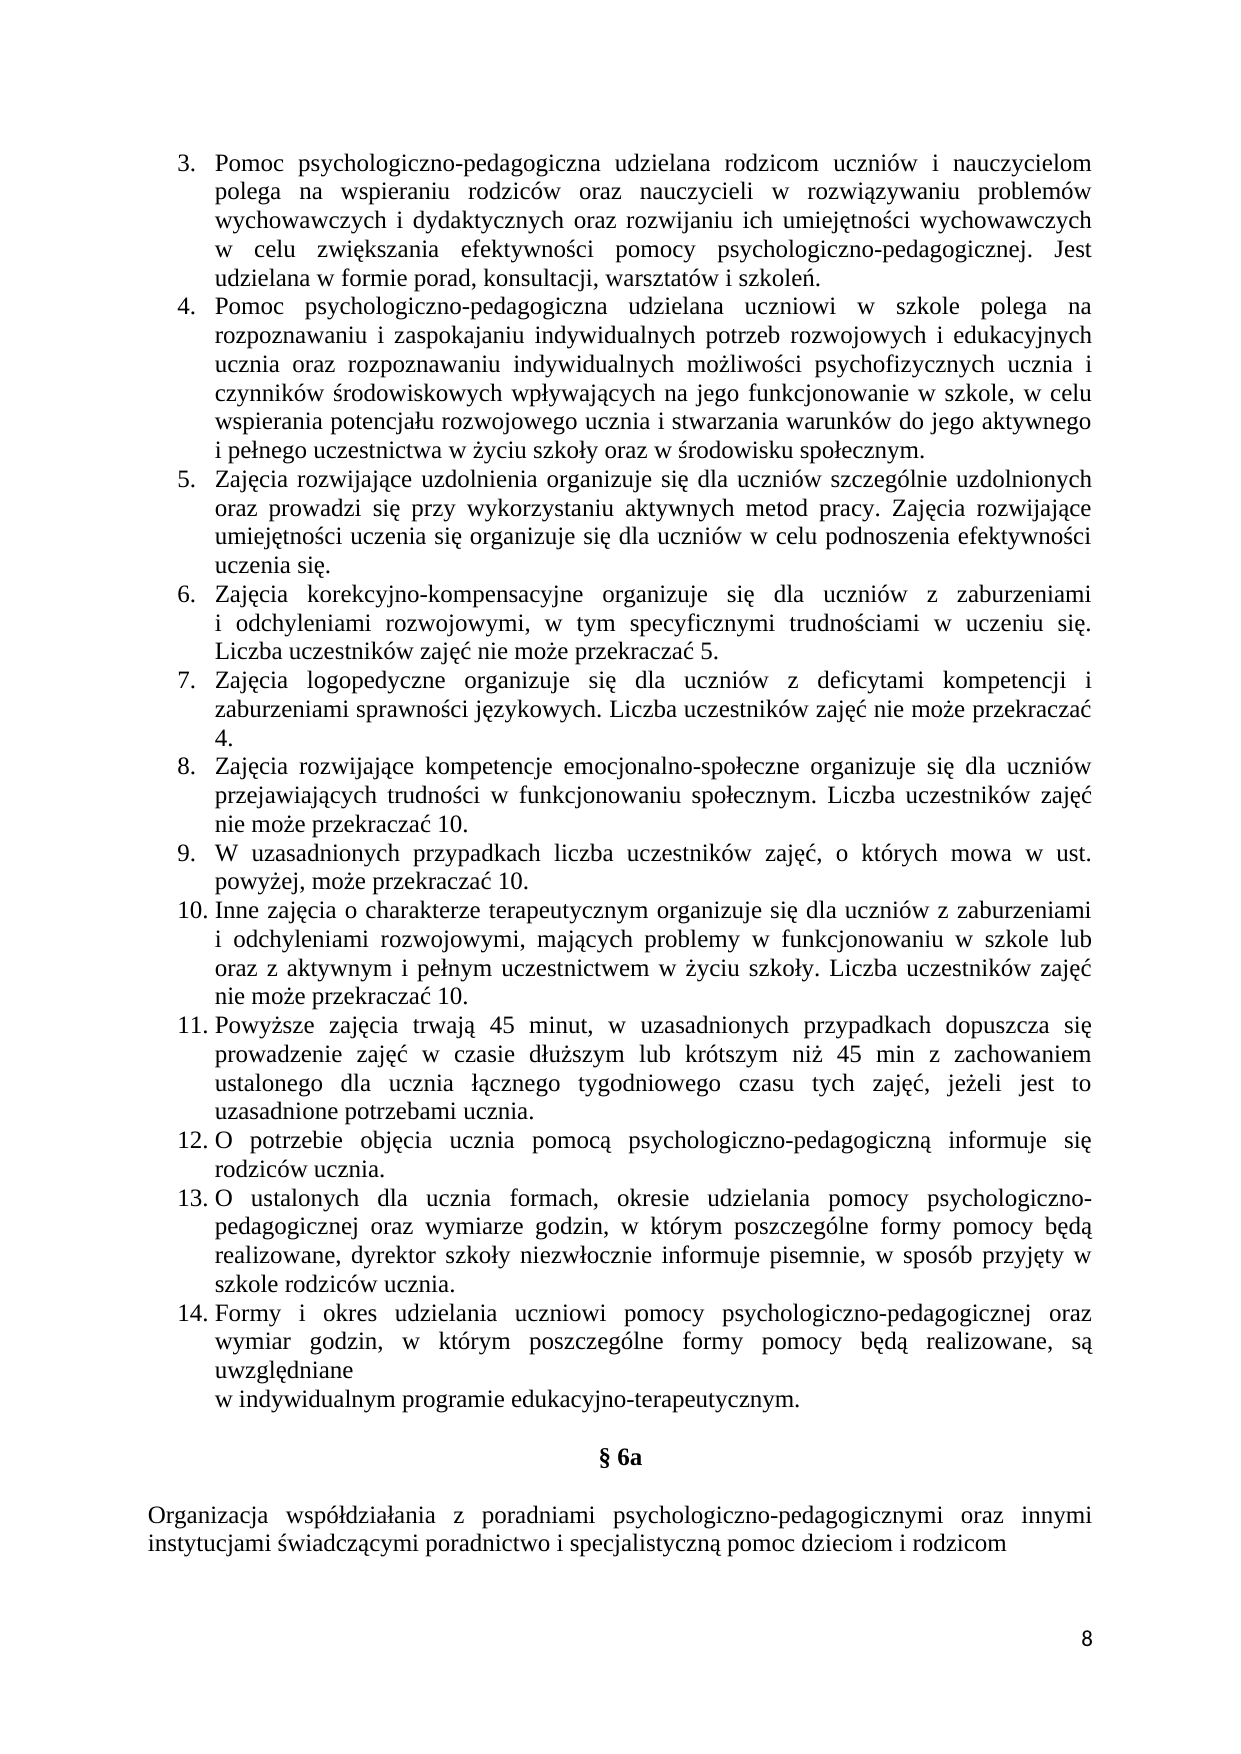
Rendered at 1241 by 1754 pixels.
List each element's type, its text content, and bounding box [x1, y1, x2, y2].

list Pomoc psychologiczno-pedagogiczna udzielana rodzicom uczniów i nauczycielom polega na wspieraniu rodziców oraz nauczycieli w rozwiązywaniu problemów wychowawczych i dydaktycznych oraz rozwijaniu ich umiejętności wychowawczych w celu zwiększania efektywności pomocy psychologiczno-pedagogicznej. Jest udzielana w formie porad, konsultacji, warsztatów i szkoleń. [177, 148, 1093, 291]
list Powyższe zajęcia trwają 45 minut, w uzasadnionych przypadkach dopuszcza się prowadzenie zajęć w czasie dłuższym lub krótszym niż 45 min z zachowaniem ustalonego dla ucznia łącznego tygodniowego czasu tych zajęć, jeżeli jest to uzasadnione potrzebami ucznia. [177, 1010, 1093, 1125]
text Organizacja współdziałania z poradniami psychologiczno-pedagogicznymi oraz innymi instytucjami świadczącymi poradnictwo i specjalistyczną pomoc dzieciom i rodzicom [148, 1500, 1093, 1557]
list W uzasadnionych przypadkach liczba uczestników zajęć, o których mowa w ust. powyżej, może przekraczać 10. [177, 838, 1093, 895]
list Inne zajęcia o charakterze terapeutycznym organizuje się dla uczniów z zaburzeniami i odchyleniami rozwojowymi, mających problemy w funkcjonowaniu w szkole lub oraz z aktywnym i pełnym uczestnictwem w życiu szkoły. Liczba uczestników zajęć nie może przekraczać 10. [177, 895, 1093, 1010]
list Zajęcia rozwijające uzdolnienia organizuje się dla uczniów szczególnie uzdolnionych oraz prowadzi się przy wykorzystaniu aktywnych metod pracy. Zajęcia rozwijające umiejętności uczenia się organizuje się dla uczniów w celu podnoszenia efektywności uczenia się. [177, 464, 1093, 579]
text § 6a [148, 1442, 1093, 1471]
list Zajęcia rozwijające kompetencje emocjonalno-społeczne organizuje się dla uczniów przejawiających trudności w funkcjonowaniu społecznym. Liczba uczestników zajęć nie może przekraczać 10. [177, 751, 1093, 838]
list Formy i okres udzielania uczniowi pomocy psychologiczno-pedagogicznej oraz wymiar godzin, w którym poszczególne formy pomocy będą realizowane, są uwzględniane w indywidualnym programie edukacyjno-terapeutycznym. [177, 1298, 1093, 1413]
list Pomoc psychologiczno-pedagogiczna udzielana uczniowi w szkole polega na rozpoznawaniu i zaspokajaniu indywidualnych potrzeb rozwojowych i edukacyjnych ucznia oraz rozpoznawaniu indywidualnych możliwości psychofizycznych ucznia i czynników środowiskowych wpływających na jego funkcjonowanie w szkole, w celu wspierania potencjału rozwojowego ucznia i stwarzania warunków do jego aktywnego i pełnego uczestnictwa w życiu szkoły oraz w środowisku społecznym. [177, 291, 1093, 464]
list Zajęcia korekcyjno-kompensacyjne organizuje się dla uczniów z zaburzeniami i odchyleniami rozwojowymi, w tym specyficznymi trudnościami w uczeniu się. Liczba uczestników zajęć nie może przekraczać 5. [177, 579, 1093, 665]
list O potrzebie objęcia ucznia pomocą psychologiczno-pedagogiczną informuje się rodziców ucznia. [177, 1125, 1093, 1183]
list Zajęcia logopedyczne organizuje się dla uczniów z deficytami kompetencji i zaburzeniami sprawności językowych. Liczba uczestników zajęć nie może przekraczać 4. [177, 665, 1093, 751]
list O ustalonych dla ucznia formach, okresie udzielania pomocy psychologiczno-pedagogicznej oraz wymiarze godzin, w którym poszczególne formy pomocy będą realizowane, dyrektor szkoły niezwłocznie informuje pisemnie, w sposób przyjęty w szkole rodziców ucznia. [177, 1183, 1093, 1298]
